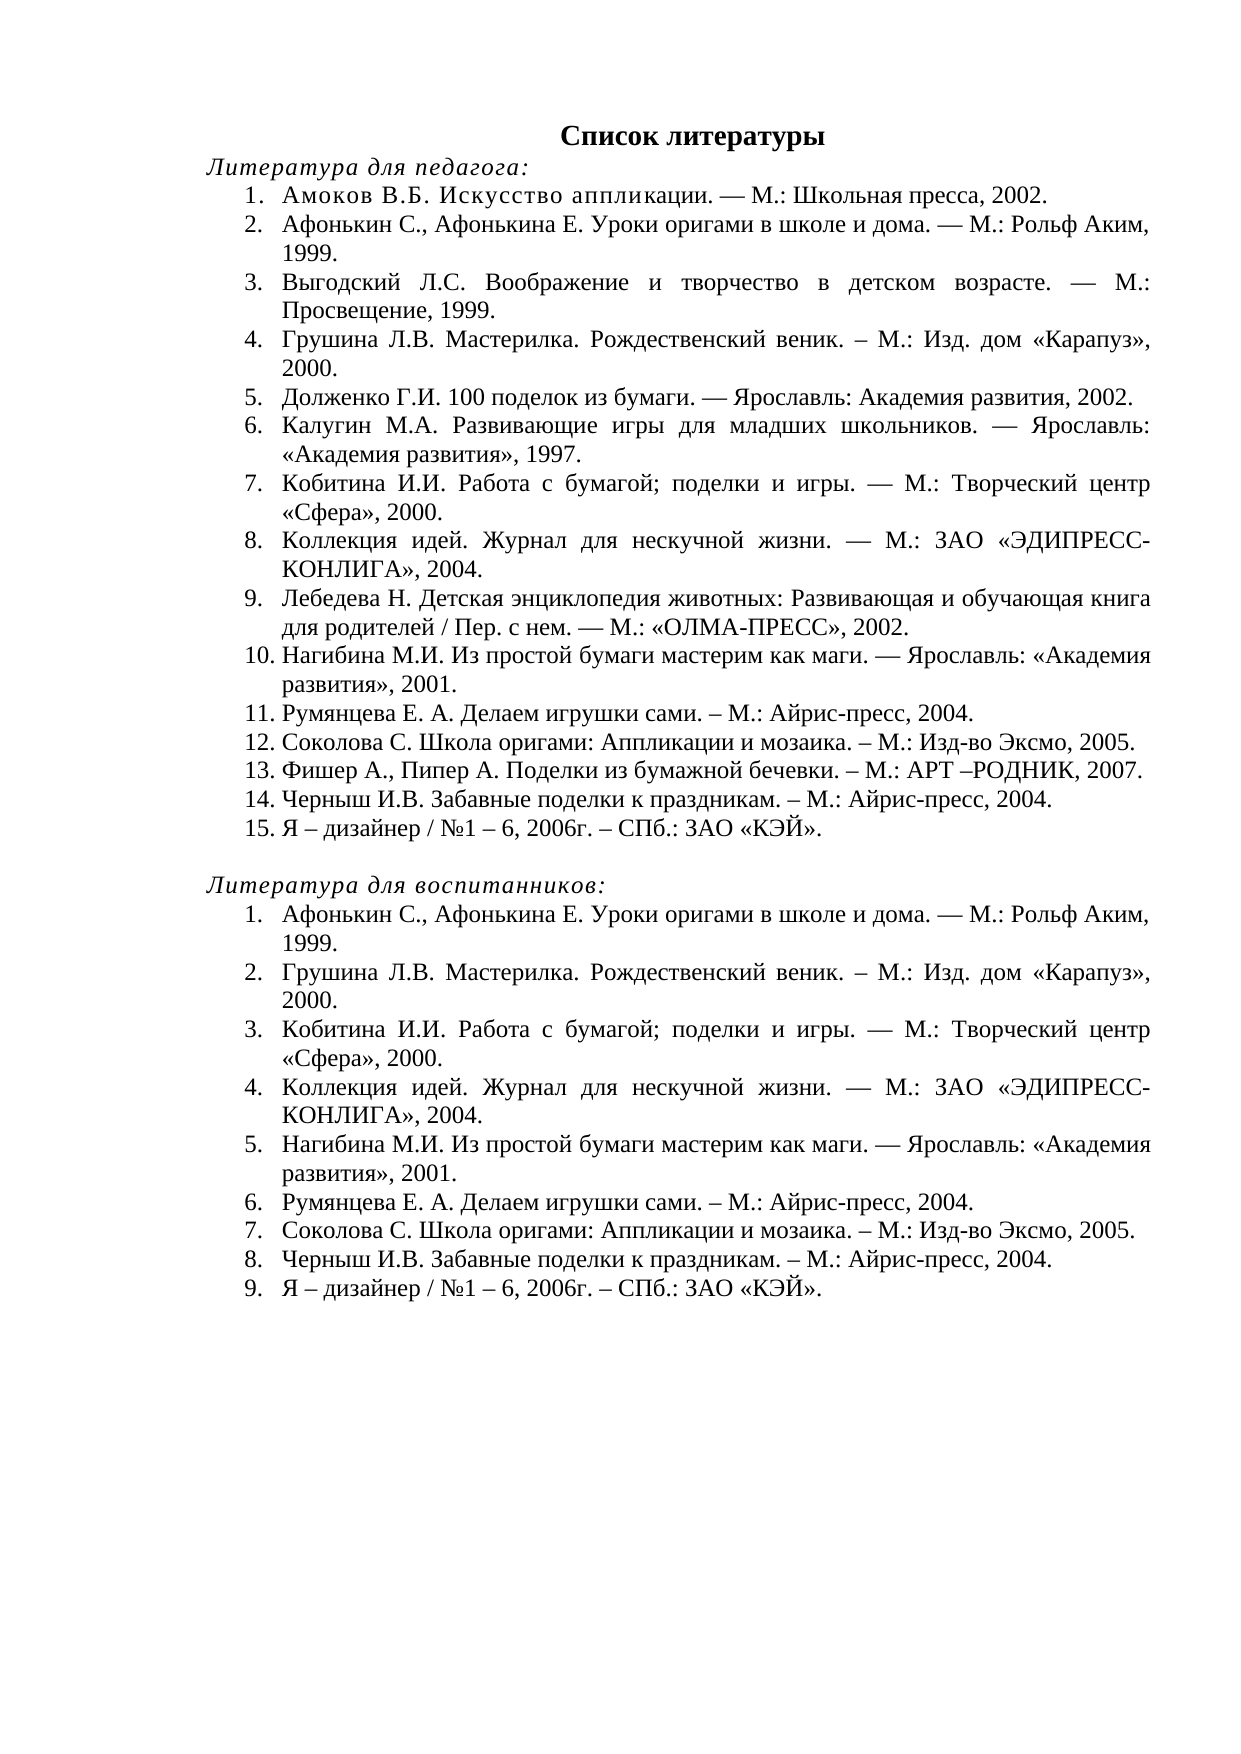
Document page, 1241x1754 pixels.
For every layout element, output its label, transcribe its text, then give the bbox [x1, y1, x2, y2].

list Соколова С. Школа оригами: Аппликации и мозаика. – М.: Изд-во Эксмо, 2005. [244, 727, 1152, 755]
list Лебедева Н. Детская энциклопедия животных: Развивающая и обучающая книга для родителей / Пер. с нем. — М.: «ОЛМА-ПРЕСС», 2002. [244, 583, 1152, 640]
list Нагибина М.И. Из простой бумаги мастерим как маги. — Ярославль: «Академия развития», 2001. [244, 640, 1152, 698]
list Черныш И.В. Забавные поделки к праздникам. – М.: Айрис-пресс, 2004. [244, 1244, 1152, 1273]
list Грушина Л.В. Мастерилка. Рождественский веник. – М.: Изд. дом «Карапуз», 2000. [244, 324, 1152, 382]
list Румянцева Е. А. Делаем игрушки сами. – М.: Айрис-пресс, 2004. [244, 1187, 1152, 1215]
list Румянцева Е. А. Делаем игрушки сами. – М.: Айрис-пресс, 2004. [244, 698, 1152, 727]
text Список литературы [177, 118, 1152, 152]
list Нагибина М.И. Из простой бумаги мастерим как маги. — Ярославль: «Академия развития», 2001. [244, 1129, 1152, 1187]
list Я – дизайнер / №1 – 6, 2006г. – СПб.: ЗАО «КЭЙ». [244, 1273, 1152, 1302]
list Афонькин С., Афонькина Е. Уроки оригами в школе и дома. — М.: Рольф Аким, 1999. [244, 899, 1152, 957]
list Я – дизайнер / №1 – 6, 2006г. – СПб.: ЗАО «КЭЙ». [244, 813, 1152, 842]
list Калугин М.А. Развивающие игры для младших школьников. — Ярославль: «Академия развития», 1997. [244, 410, 1152, 468]
text Литература для педагога: [177, 152, 1152, 180]
list Соколова С. Школа оригами: Аппликации и мозаика. – М.: Изд-во Эксмо, 2005. [244, 1215, 1152, 1244]
list Коллекция идей. Журнал для нескучной жизни. — М.: ЗАО «ЭДИПРЕСС-КОНЛИГА», 2004. [244, 525, 1152, 583]
list Кобитина И.И. Работа с бумагой; поделки и игры. — М.: Творческий центр «Сфера», 2000. [244, 1014, 1152, 1072]
list Коллекция идей. Журнал для нескучной жизни. — М.: ЗАО «ЭДИПРЕСС-КОНЛИГА», 2004. [244, 1072, 1152, 1129]
list Выгодский Л.С. Воображение и творчество в детском возрасте. — М.: Просвещение, 1999. [244, 267, 1152, 324]
text Литература для воспитанников: [177, 870, 1152, 899]
list Долженко Г.И. 100 поделок из бумаги. — Ярославль: Академия развития, 2002. [244, 382, 1152, 410]
list Грушина Л.В. Мастерилка. Рождественский веник. – М.: Изд. дом «Карапуз», 2000. [244, 957, 1152, 1014]
list Фишер А., Пипер А. Поделки из бумажной бечевки. – М.: АРТ –РОДНИК, 2007. [244, 755, 1152, 784]
list Черныш И.В. Забавные поделки к праздникам. – М.: Айрис-пресс, 2004. [244, 784, 1152, 813]
list Амоков В.Б. Искусство аппликации. — М.: Школьная пресса, 2002. [244, 180, 1152, 209]
list Кобитина И.И. Работа с бумагой; поделки и игры. — М.: Творческий центр «Сфера», 2000. [244, 468, 1152, 525]
list Афонькин С., Афонькина Е. Уроки оригами в школе и дома. — М.: Рольф Аким, 1999. [244, 209, 1152, 267]
